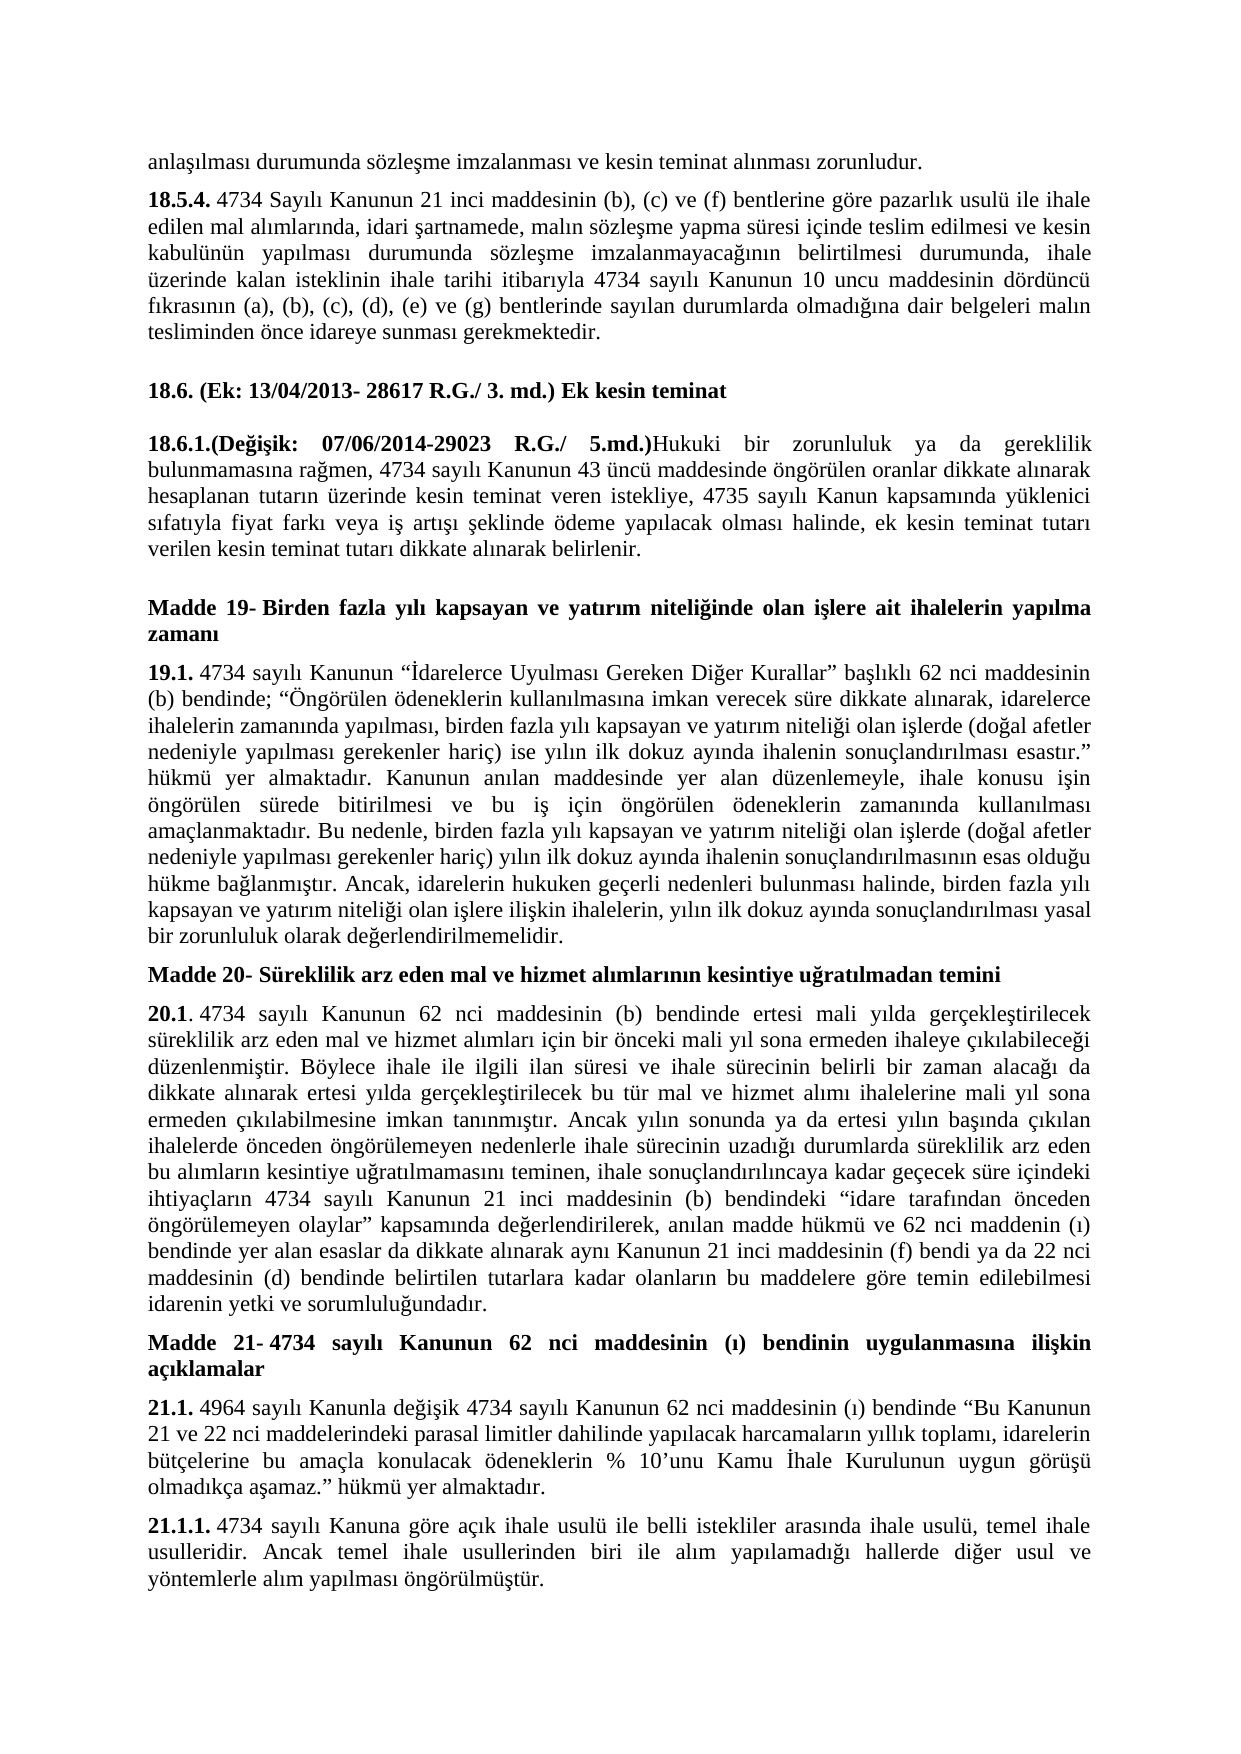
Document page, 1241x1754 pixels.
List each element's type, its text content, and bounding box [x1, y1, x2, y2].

text 19.1. 4734 sayılı Kanunun “İdarelerce Uyulması Gereken Diğer Kurallar” başlıklı 62 nci maddesinin (b) bendinde; “Öngörülen ödeneklerin kullanılmasına imkan verecek süre dikkate alınarak, idarelerce ihalelerin zamanında yapılması, birden fazla yılı kapsayan ve yatırım niteliği olan işlerde (doğal afetler nedeniyle yapılması gerekenler hariç) ise yılın ilk dokuz ayında ihalenin sonuçlandırılması esastır.” hükmü yer almaktadır. Kanunun anılan maddesinde yer alan düzenlemeyle, ihale konusu işin öngörülen sürede bitirilmesi ve bu iş için öngörülen ödeneklerin zamanında kullanılması amaçlanmaktadır. Bu nedenle, birden fazla yılı kapsayan ve yatırım niteliği olan işlerde (doğal afetler nedeniyle yapılması gerekenler hariç) yılın ilk dokuz ayında ihalenin sonuçlandırılmasının esas olduğu hükme bağlanmıştır. Ancak, idarelerin hukuken geçerli nedenleri bulunması halinde, birden fazla yılı kapsayan ve yatırım niteliği olan işlere ilişkin ihalelerin, yılın ilk dokuz ayında sonuçlandırılması yasal bir zorunluluk olarak değerlendirilmemelidir. [148, 659, 1092, 949]
text 20.1. 4734 sayılı Kanunun 62 nci maddesinin (b) bendinde ertesi mali yılda gerçekleştirilecek süreklilik arz eden mal ve hizmet alımları için bir önceki mali yıl sona ermeden ihaleye çıkılabileceği düzenlenmiştir. Böylece ihale ile ilgili ilan süresi ve ihale sürecinin belirli bir zaman alacağı da dikkate alınarak ertesi yılda gerçekleştirilecek bu tür mal ve hizmet alımı ihalelerine mali yıl sona ermeden çıkılabilmesine imkan tanınmıştır. Ancak yılın sonunda ya da ertesi yılın başında çıkılan ihalelerde önceden öngörülemeyen nedenlerle ihale sürecinin uzadığı durumlarda süreklilik arz eden bu alımların kesintiye uğratılmamasını teminen, ihale sonuçlandırılıncaya kadar geçecek süre içindeki ihtiyaçların 4734 sayılı Kanunun 21 inci maddesinin (b) bendindeki “idare tarafından önceden öngörülemeyen olaylar” kapsamında değerlendirilerek, anılan madde hükmü ve 62 nci maddenin (ı) bendinde yer alan esaslar da dikkate alınarak aynı Kanunun 21 inci maddesinin (f) bendi ya da 22 nci maddesinin (d) bendinde belirtilen tutarlara kadar olanların bu maddelere göre temin edilebilmesi idarenin yetki ve sorumluluğundadır. [148, 1000, 1092, 1316]
text 18.6. (Ek: 13/04/2013- 28617 R.G./ 3. md.) Ek kesin teminat [148, 377, 1092, 403]
text 21.1. 4964 sayılı Kanunla değişik 4734 sayılı Kanunun 62 nci maddesinin (ı) bendinde “Bu Kanunun 21 ve 22 nci maddelerindeki parasal limitler dahilinde yapılacak harcamaların yıllık toplamı, idarelerin bütçelerine bu amaçla konulacak ödeneklerin % 10’unu Kamu İhale Kurulunun uygun görüşü olmadıkça aşamaz.” hükmü yer almaktadır. [148, 1394, 1092, 1499]
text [148, 148, 1092, 174]
text Madde 19- Birden fazla yılı kapsayan ve yatırım niteliğinde olan işlere ait ihalelerin yapılma zamanı [148, 594, 1092, 646]
text 18.5.4. 4734 Sayılı Kanunun 21 inci maddesinin (b), (c) ve (f) bentlerine göre pazarlık usulü ile ihale edilen mal alımlarında, idari şartnamede, malın sözleşme yapma süresi içinde teslim edilmesi ve kesin kabulünün yapılması durumunda sözleşme imzalanmayacağının belirtilmesi durumunda, ihale üzerinde kalan isteklinin ihale tarihi itibarıyla 4734 sayılı Kanunun 10 uncu maddesinin dördüncü fıkrasının (a), (b), (c), (d), (e) ve (g) bentlerinde sayılan durumlarda olmadığına dair belgeleri malın tesliminden önce idareye sunması gerekmektedir. [148, 187, 1092, 345]
text Madde 20- Süreklilik arz eden mal ve hizmet alımlarının kesintiye uğratılmadan temini [148, 961, 1092, 988]
text 18.6.1.(Değişik: 07/06/2014-29023 R.G./ 5.md.)Hukuki bir zorunluluk ya da gereklilik bulunmamasına rağmen, 4734 sayılı Kanunun 43 üncü maddesinde öngörülen oranlar dikkate alınarak hesaplanan tutarın üzerinde kesin teminat veren istekliye, 4735 sayılı Kanun kapsamında yüklenici sıfatıyla fiyat farkı veya iş artışı şeklinde ödeme yapılacak olması halinde, ek kesin teminat tutarı verilen kesin teminat tutarı dikkate alınarak belirlenir. [148, 430, 1092, 561]
text 21.1.1. 4734 sayılı Kanuna göre açık ihale usulü ile belli istekliler arasında ihale usulü, temel ihale usulleridir. Ancak temel ihale usullerinden biri ile alım yapılamadığı hallerde diğer usul ve yöntemlerle alım yapılması öngörülmüştür. [148, 1512, 1092, 1591]
text Madde 21- 4734 sayılı Kanunun 62 nci maddesinin (ı) bendinin uygulanmasına ilişkin açıklamalar [148, 1329, 1092, 1382]
